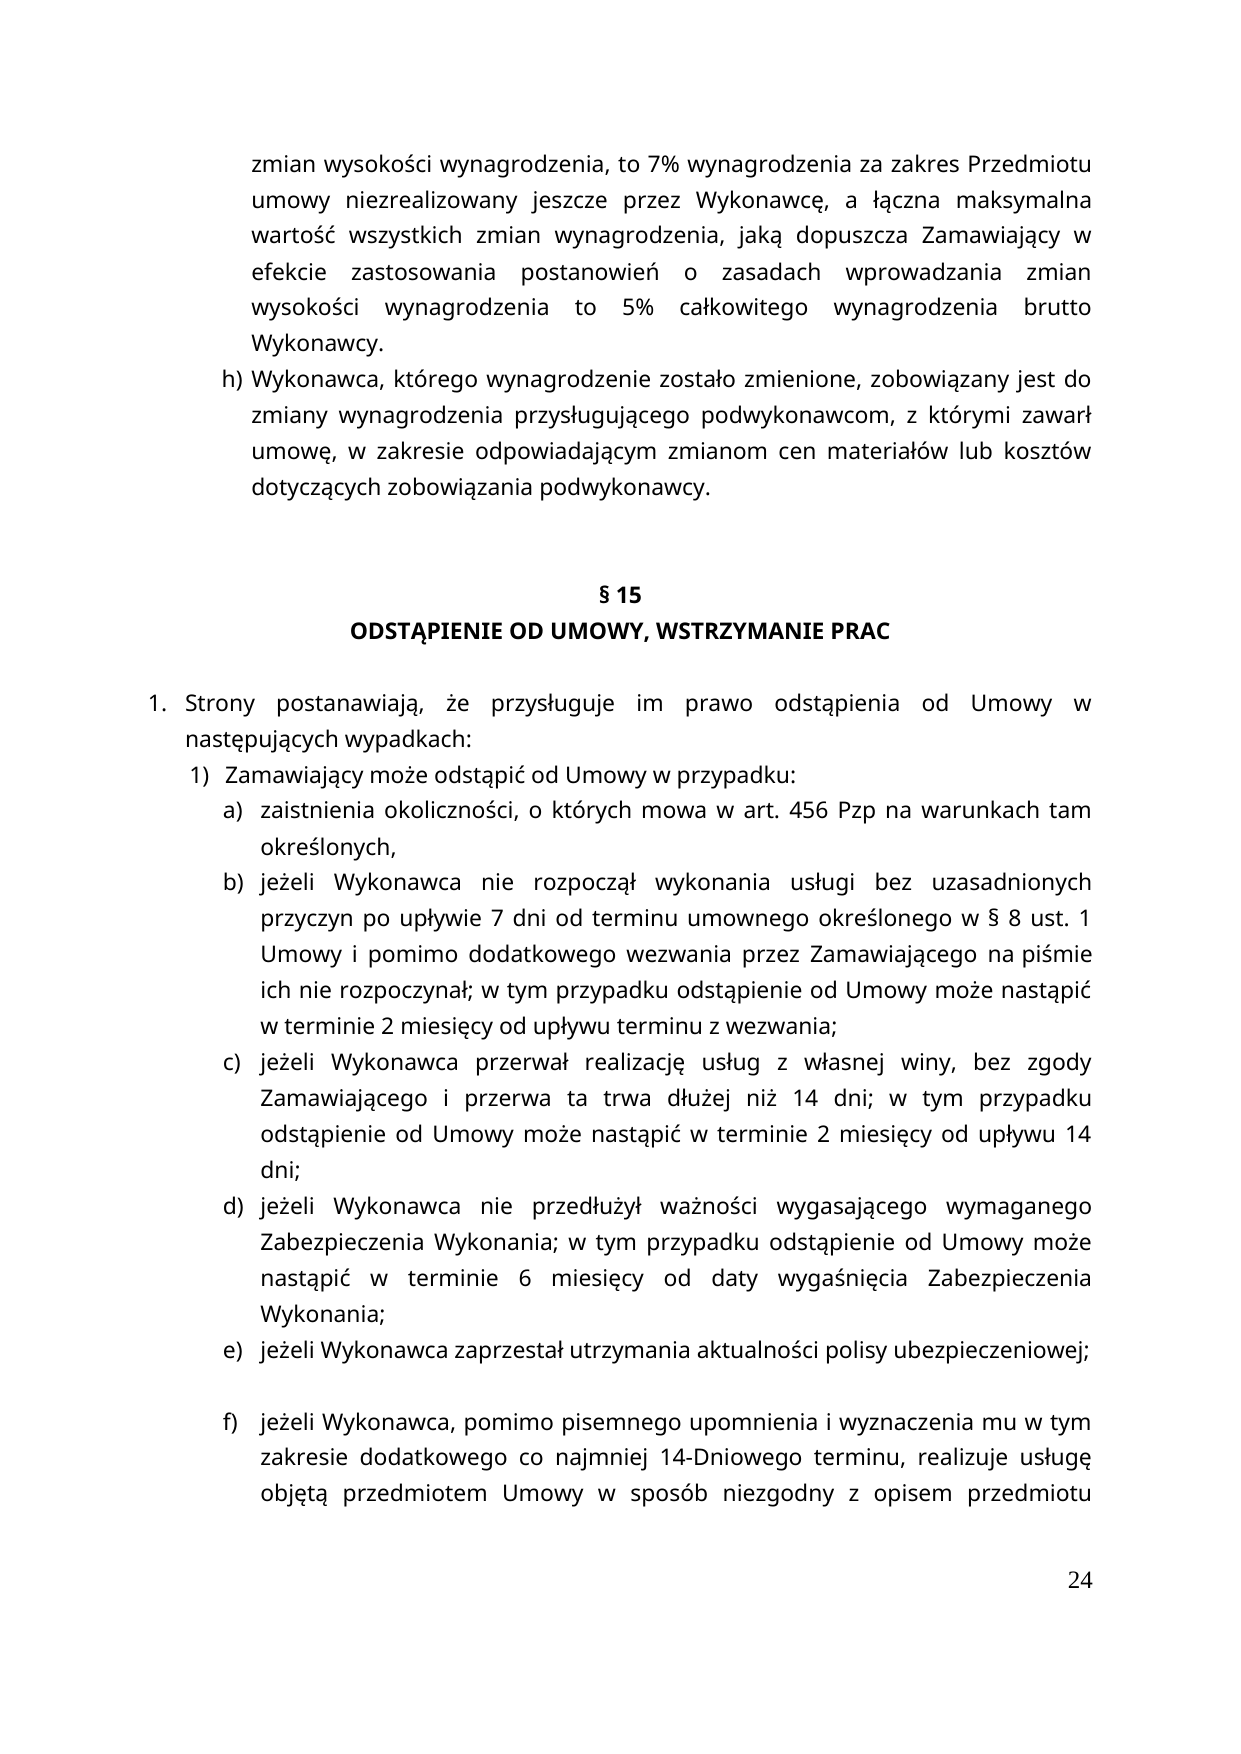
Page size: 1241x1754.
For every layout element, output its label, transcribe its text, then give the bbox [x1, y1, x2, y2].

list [223, 1405, 1093, 1508]
list jeżeli Wykonawca nie rozpoczął wykonania usługi bez uzasadnionych przyczyn po upływie 7 dni od terminu umownego określonego w § 8 ust. 1 Umowy i pomimo dodatkowego wezwania przez Zamawiającego na piśmie ich nie rozpoczynał; w tym przypadku odstąpienie od Umowy może nastąpić w terminie 2 miesięcy od upływu terminu z wezwania; [223, 866, 1093, 1041]
list zaistnienia okoliczności, o których mowa w art. 456 Pzp na warunkach tam określonych, [223, 794, 1093, 862]
list Strony postanawiają, że przysługuje im prawo odstąpienia od Umowy w następujących wypadkach: [148, 687, 1093, 754]
list jeżeli Wykonawca zaprzestał utrzymania aktualności polisy ubezpieczeniowej; [223, 1333, 1093, 1365]
list Wykonawca, którego wynagrodzenie zostało zmienione, zobowiązany jest do zmiany wynagrodzenia przysługującego podwykonawcom, z którymi zawarł umowę, w zakresie odpowiadającym zmianom cen materiałów lub kosztów dotyczących zobowiązania podwykonawcy. [221, 363, 1093, 502]
list jeżeli Wykonawca przerwał realizację usług z własnej winy, bez zgody Zamawiającego i przerwa ta trwa dłużej niż 14 dni; w tym przypadku odstąpienie od Umowy może nastąpić w terminie 2 miesięcy od upływu 14 dni; [223, 1046, 1093, 1185]
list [221, 148, 1093, 358]
list Zamawiający może odstąpić od Umowy w przypadku: [189, 758, 1093, 790]
list jeżeli Wykonawca nie przedłużył ważności wygasającego wymaganego Zabezpieczenia Wykonania; w tym przypadku odstąpienie od Umowy może nastąpić w terminie 6 miesięcy od daty wygaśnięcia Zabezpieczenia Wykonania; [223, 1190, 1093, 1329]
subtitle § 15 ODSTĄPIENIE OD UMOWY, WSTRZYMANIE PRAC [148, 579, 1093, 646]
